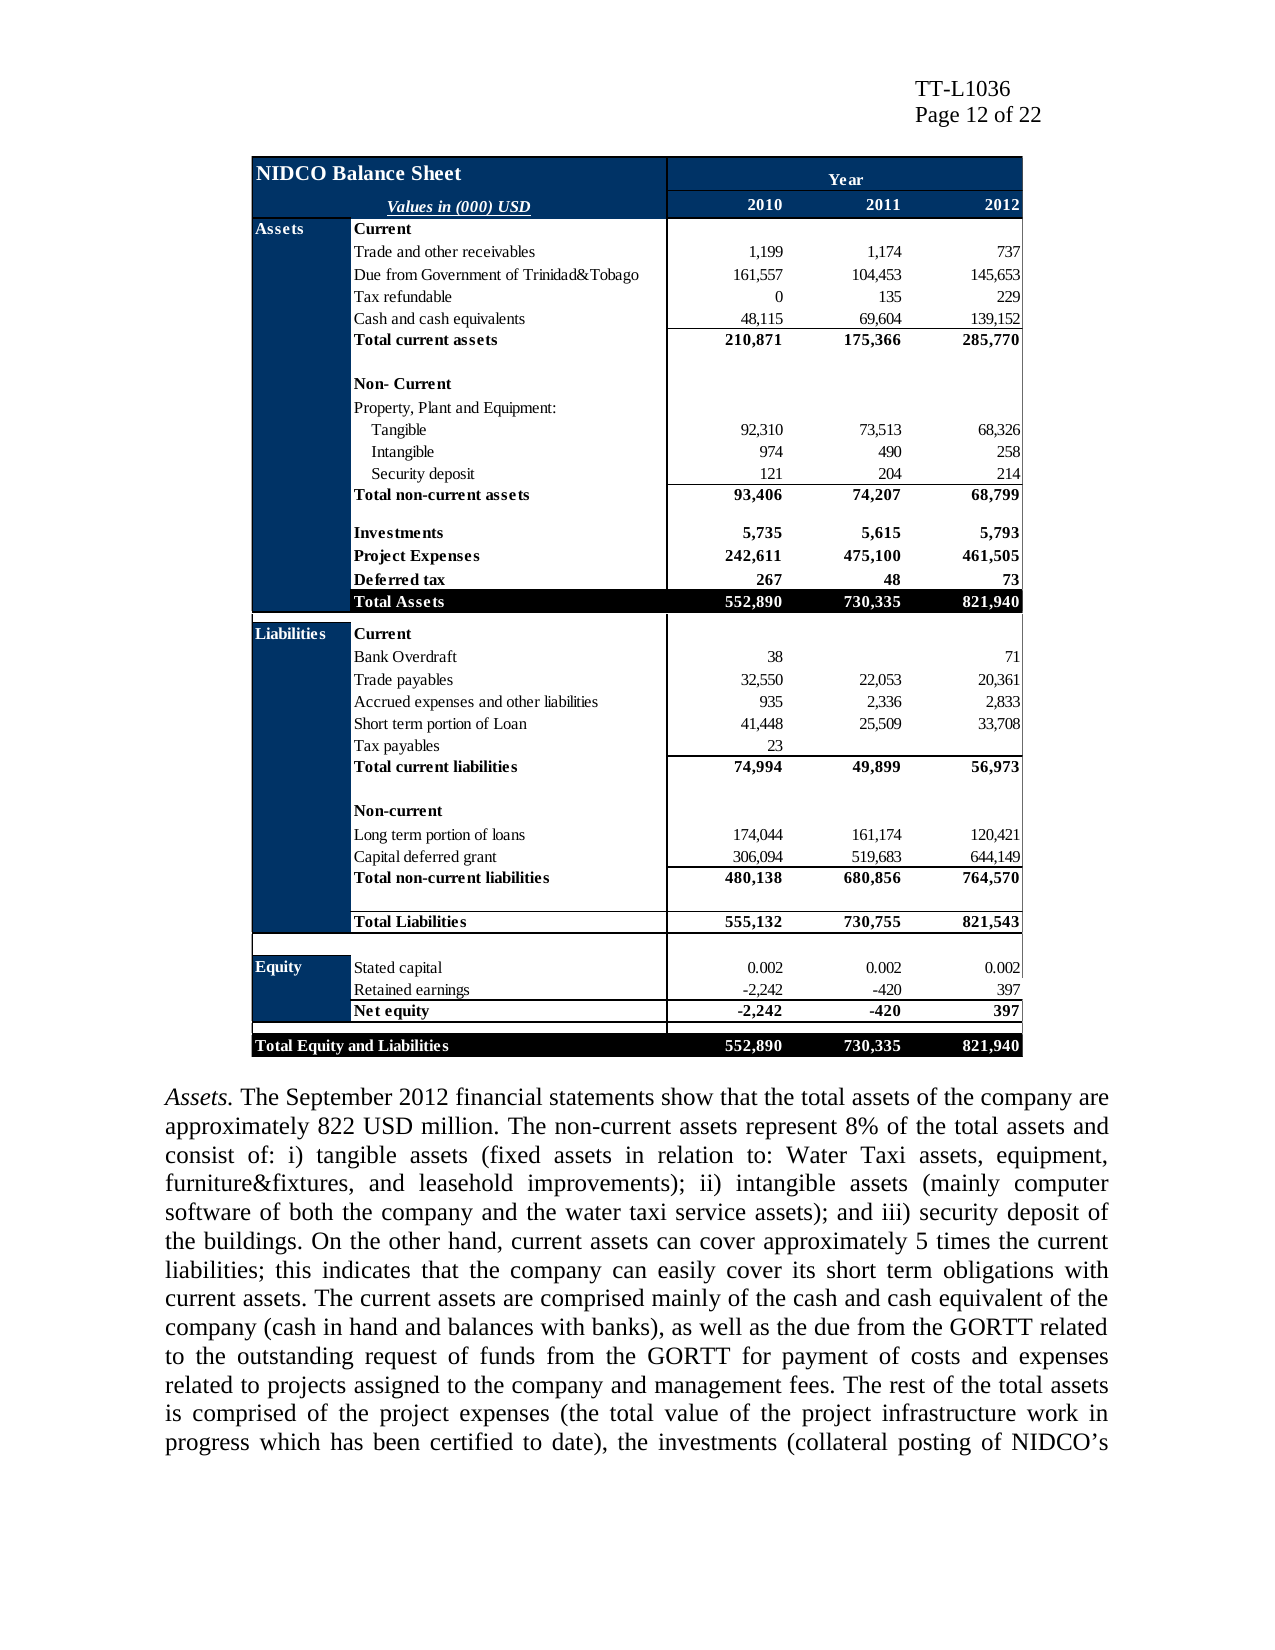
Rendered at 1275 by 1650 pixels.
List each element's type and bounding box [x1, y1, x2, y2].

text [165, 1082, 1110, 1456]
